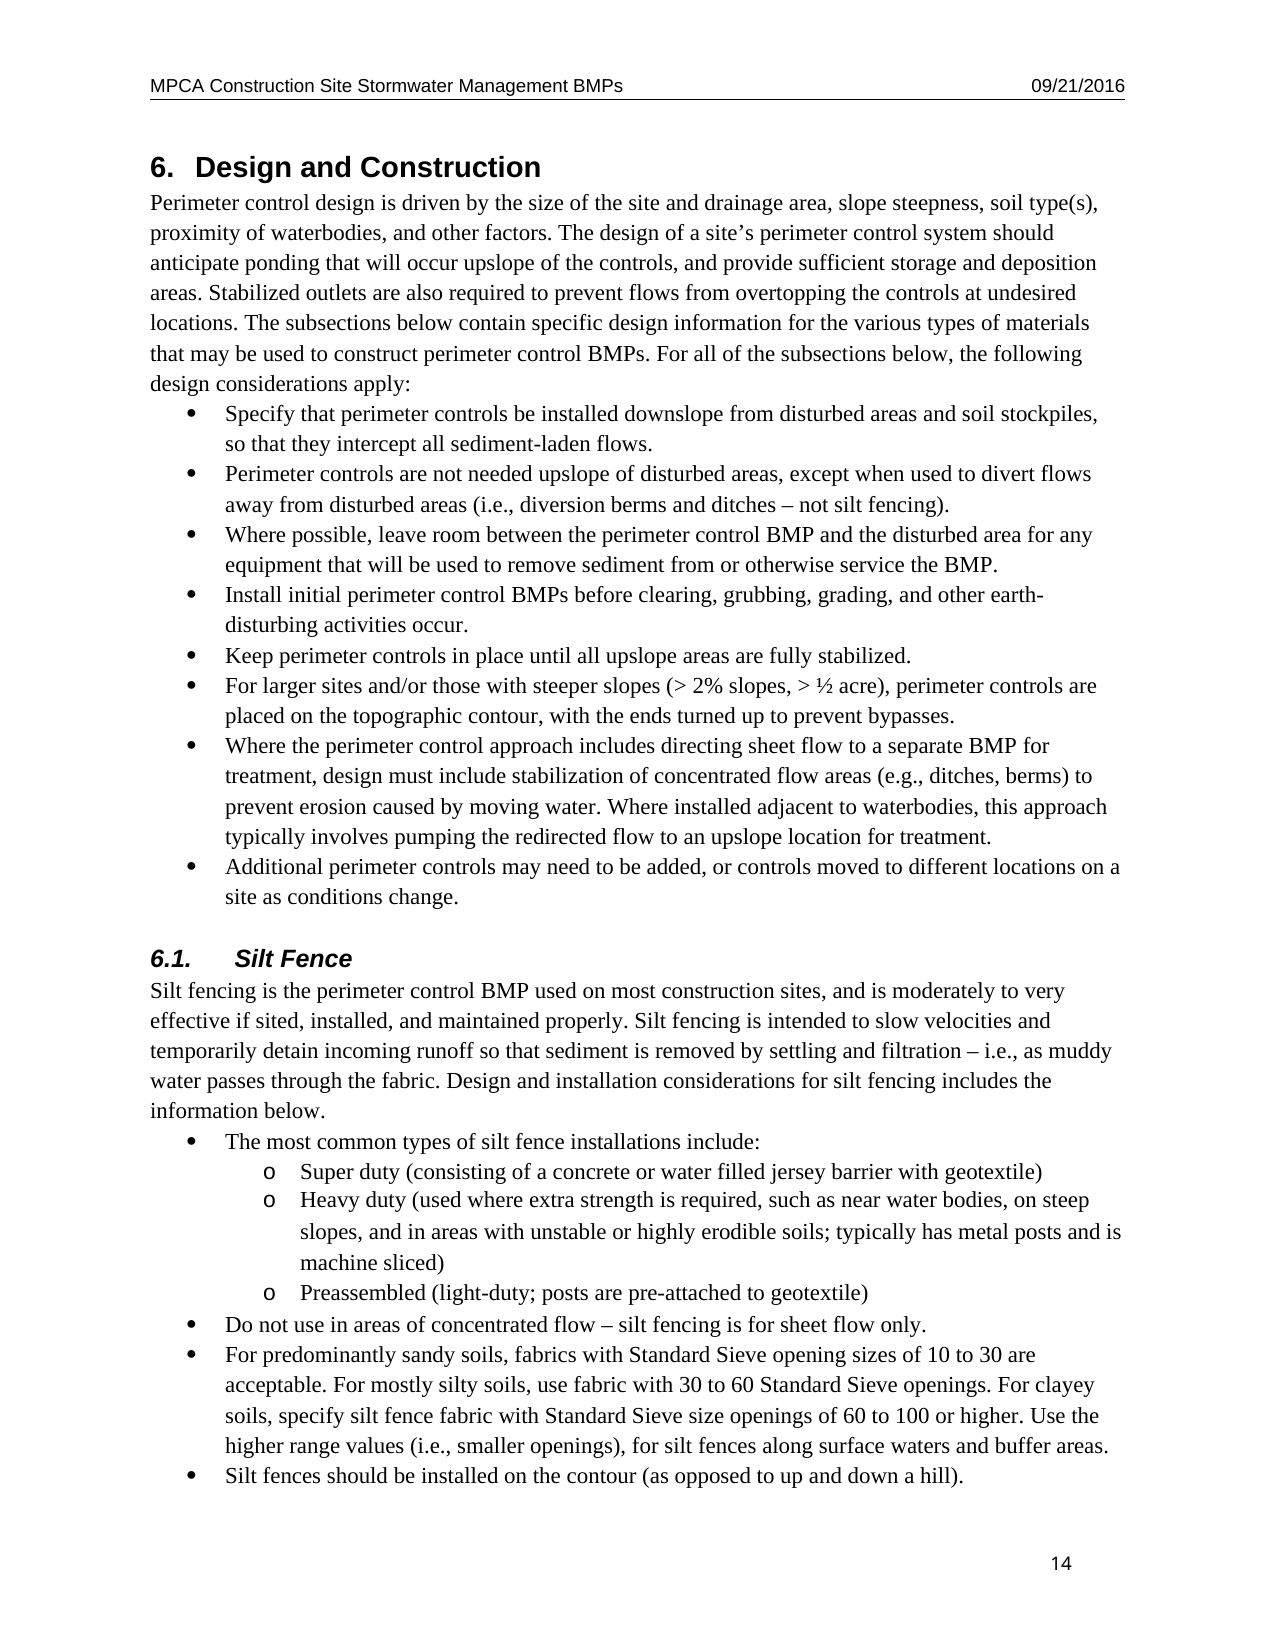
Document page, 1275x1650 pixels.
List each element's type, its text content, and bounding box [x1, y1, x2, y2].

list Preassembled (light-duty; posts are pre-attached to geotextile) [262, 1279, 1125, 1307]
list Perimeter controls are not needed upslope of disturbed areas, except when used to divert flows away from disturbed areas (i.e., diversion berms and ditches – not silt fencing). [187, 460, 1125, 517]
list Install initial perimeter control BMPs before clearing, grubbing, grading, and other earth-disturbing activities occur. [187, 581, 1125, 638]
list The most common types of silt fence installations include: [187, 1128, 1125, 1154]
list Keep perimeter controls in place until all upslope areas are fully stabilized. [187, 642, 1125, 668]
subtitle 6.1. Silt Fence [150, 944, 1125, 972]
list For predominantly sandy soils, fabrics with Standard Sieve opening sizes of 10 to 30 are acceptable. For mostly silty soils, use fabric with 30 to 60 Standard Sieve openings. For clayey soils, specify silt fence fabric with Standard Sieve size openings of 60 to 100 or higher. Use the higher range values (i.e., smaller openings), for silt fences along surface waters and buffer areas. [187, 1341, 1125, 1458]
list Silt fences should be installed on the contour (as opposed to up and down a hill). [187, 1462, 1125, 1488]
list Super duty (consisting of a concrete or water filled jersey barrier with geotextile) [262, 1158, 1125, 1186]
list Where possible, leave room between the perimeter control BMP and the disturbed area for any equipment that will be used to remove sediment from or otherwise service the BMP. [187, 521, 1125, 577]
list Do not use in areas of concentrated flow – silt fencing is for sheet flow only. [187, 1311, 1125, 1337]
list Additional perimeter controls may need to be added, or controls moved to different locations on a site as conditions change. [187, 853, 1125, 910]
list Heavy duty (used where extra strength is required, such as near water bodies, on steep slopes, and in areas with unstable or highly erodible soils; typically has metal posts and is machine sliced) [262, 1186, 1125, 1275]
list Where the perimeter control approach includes directing sheet flow to a separate BMP for treatment, design must include stabilization of concentrated flow areas (e.g., ditches, berms) to prevent erosion caused by moving water. Where installed adjacent to waterbodies, this approach typically involves pumping the redirected flow to an upslope location for treatment. [187, 732, 1125, 849]
text Perimeter control design is driven by the size of the site and drainage area, slope steepness, soil type(s), proximity of waterbodies, and other factors. The design of a site’s perimeter control system should anticipate ponding that will occur upslope of the controls, and provide sufficient storage and deposition areas. Stabilized outlets are also required to prevent flows from overtopping the controls at undesired locations. The subsections below contain specific design information for the various types of materials that may be used to construct perimeter control BMPs. For all of the subsections below, the following design considerations apply: [150, 188, 1125, 396]
list For larger sites and/or those with steeper slopes (> 2% slopes, > ½ acre), perimeter controls are placed on the topographic contour, with the ends turned up to prevent bypasses. [187, 672, 1125, 728]
list Specify that perimeter controls be installed downslope from disturbed areas and soil stockpiles, so that they intercept all sediment-laden flows. [187, 400, 1125, 457]
text Silt fencing is the perimeter control BMP used on most construction sites, and is moderately to very effective if sited, installed, and maintained properly. Silt fencing is intended to slow velocities and temporarily detain incoming runoff so that sediment is removed by settling and filtration – i.e., as muddy water passes through the fabric. Design and installation considerations for silt fencing includes the information below. [150, 977, 1125, 1124]
subtitle Design and Construction [150, 150, 1125, 183]
